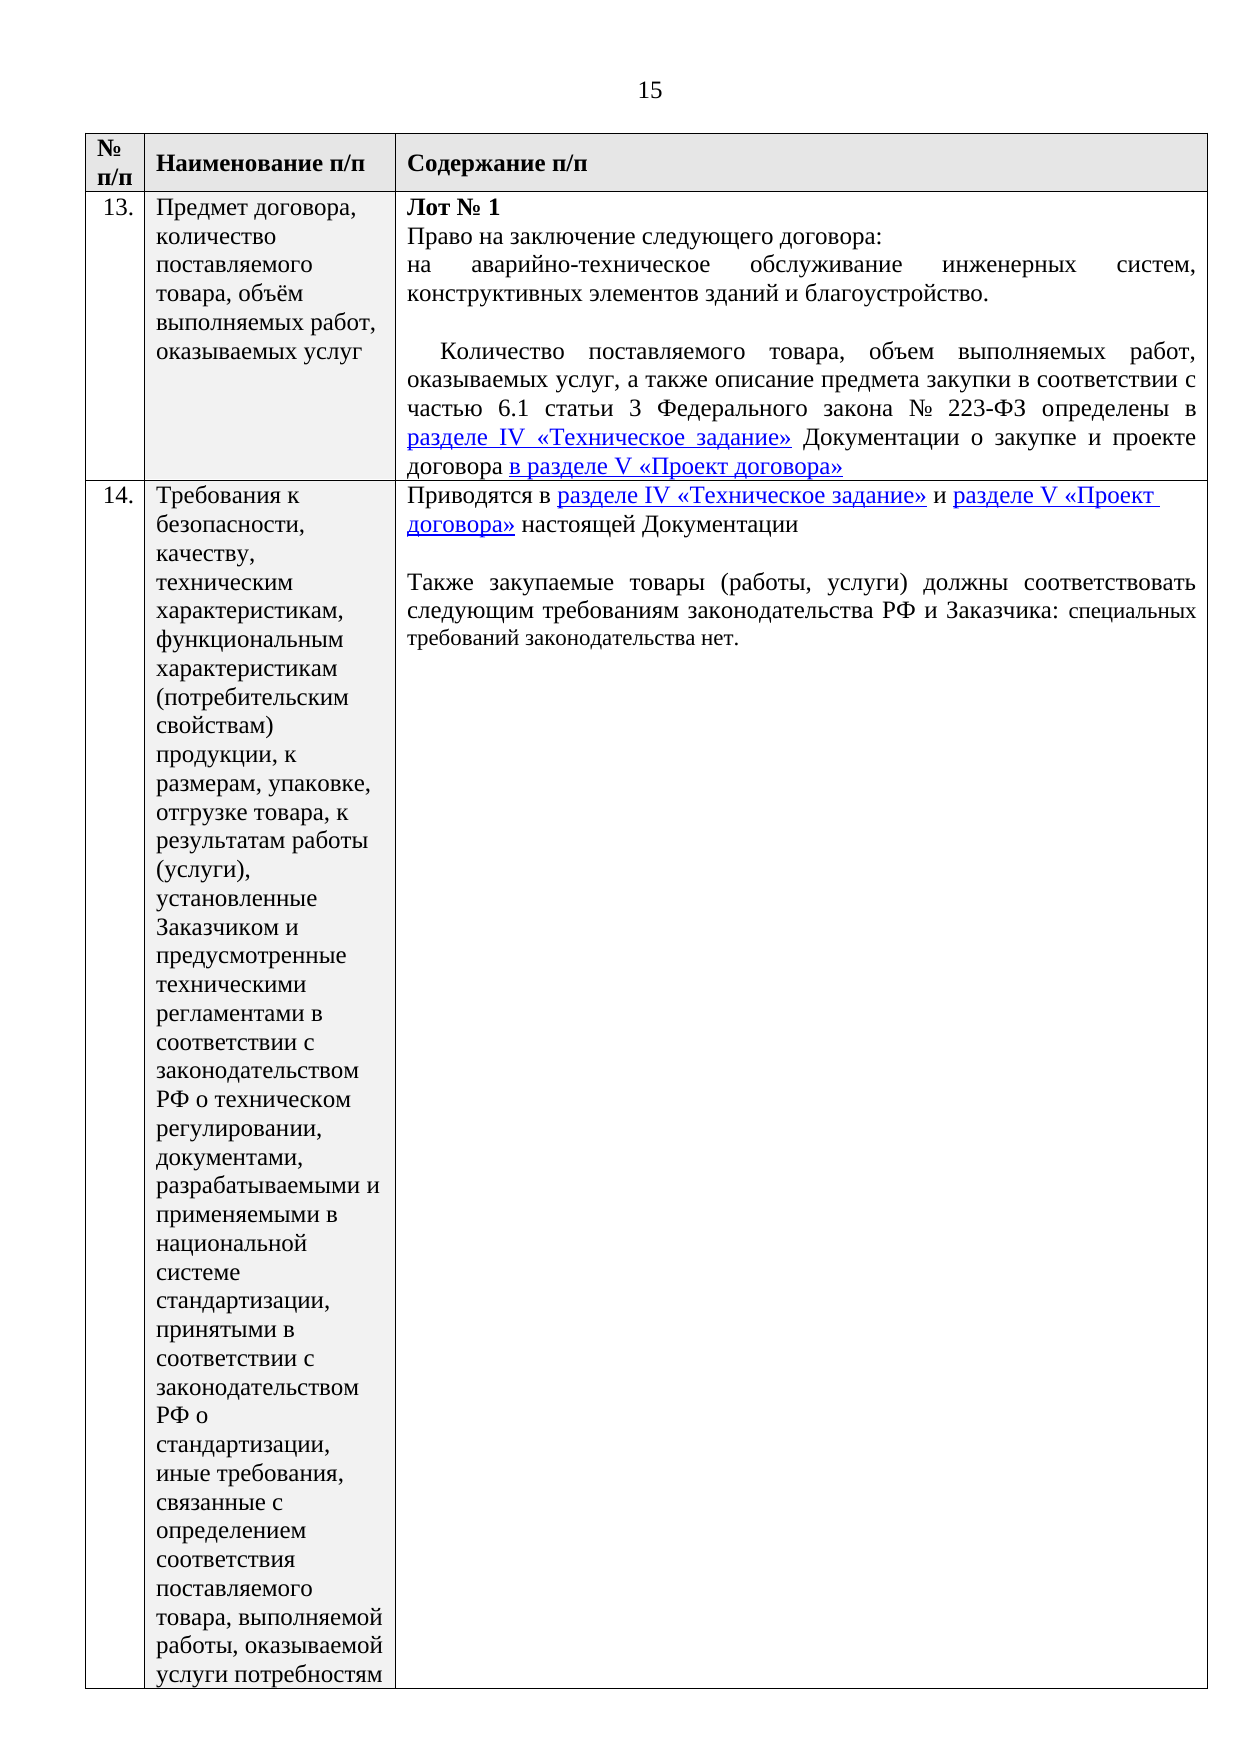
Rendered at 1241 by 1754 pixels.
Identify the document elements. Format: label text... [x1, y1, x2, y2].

table_cell [86, 481, 144, 1688]
table_header Наименование п/п [145, 134, 395, 191]
table_header № п/п [86, 134, 144, 191]
table_header Содержание п/п [396, 134, 1207, 191]
table_cell [86, 192, 144, 479]
table_cell Предмет договора, количество поставляемого товара, объём выполняемых работ, оказываемых услуг [145, 192, 395, 479]
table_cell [396, 481, 1207, 1688]
table_cell Лот № 1 Право на заключение следующего договора: на аварийно-техническое обслуживание инженерных систем, конструктивных элементов зданий и благоустройство. Количество поставляемого товара, объем выполняемых работ, оказываемых услуг, а также описание предмета закупки в соответствии с частью 6.1 статьи 3 Федерального закона № 223-ФЗ определены в разделе IV «Техническое задание» Документации о закупке и проекте договора в разделе V «Проект договора» [396, 192, 1207, 479]
